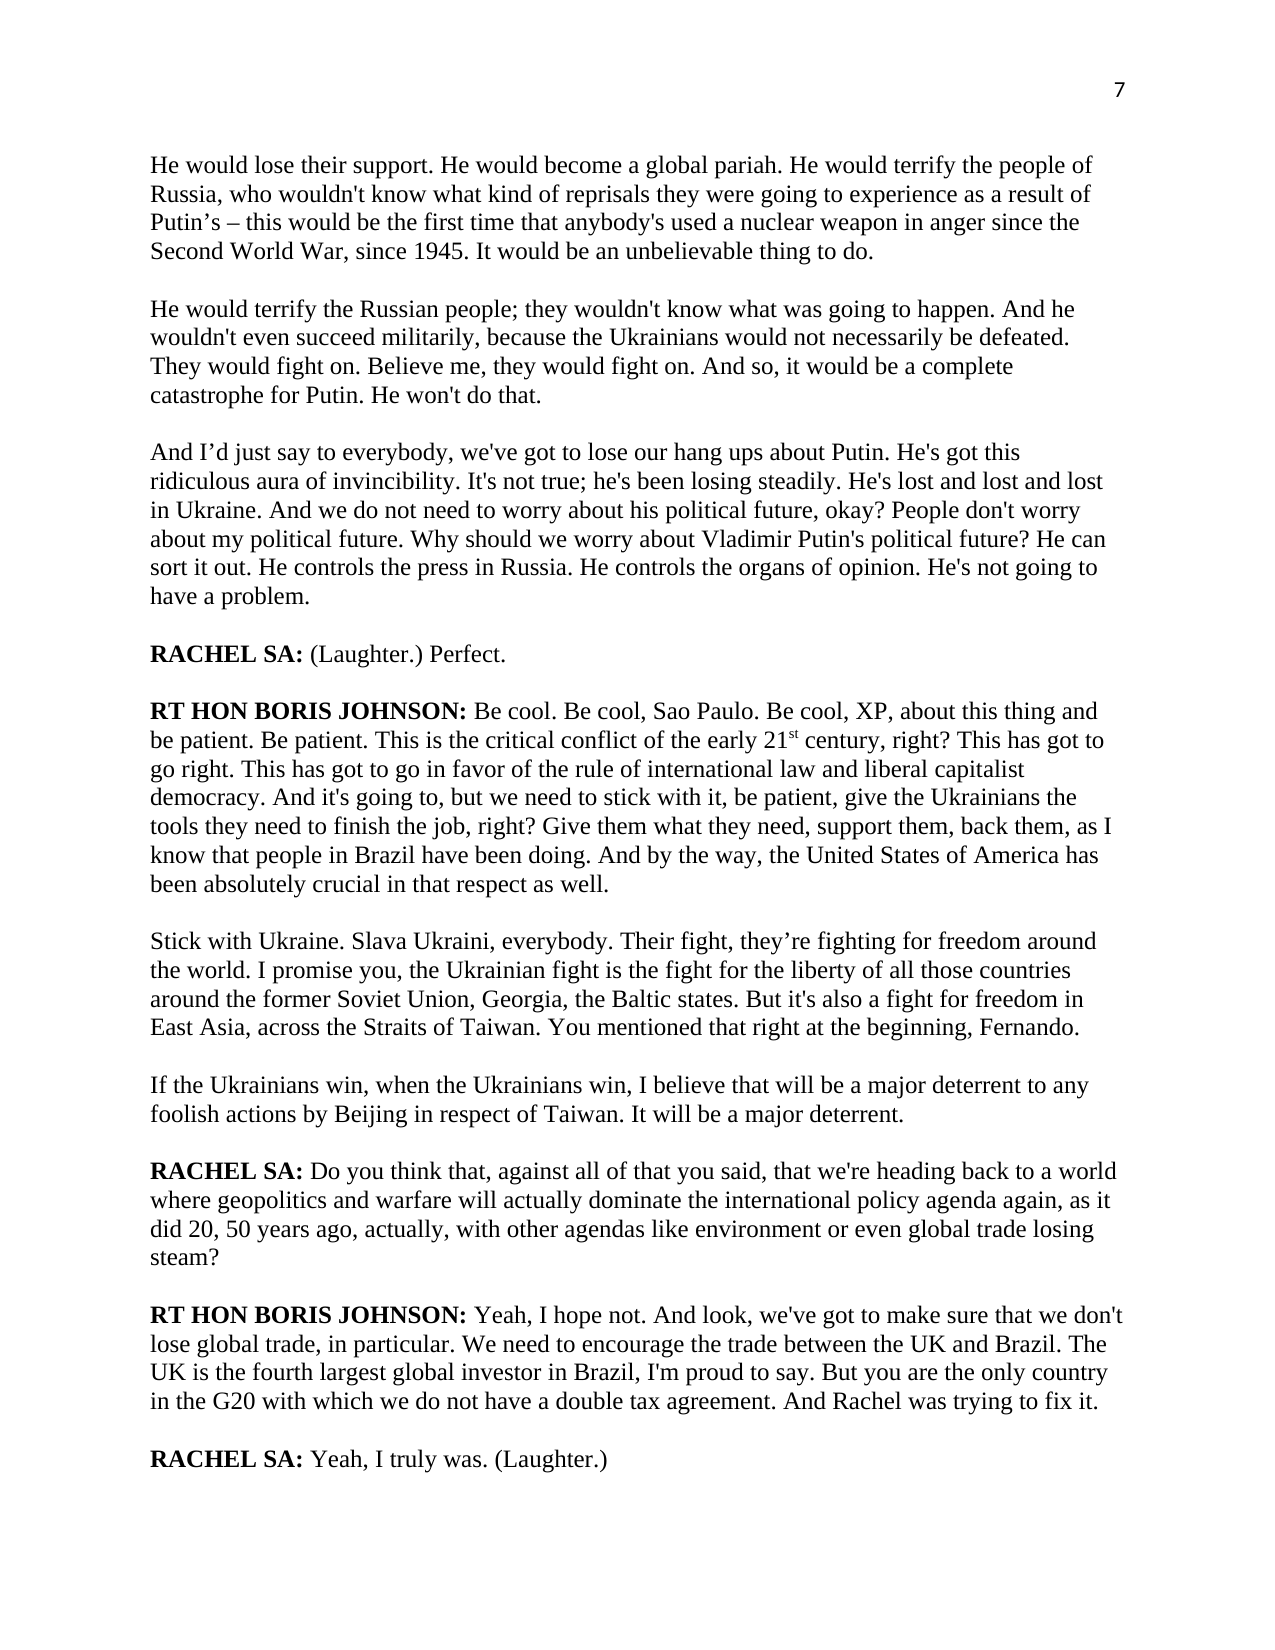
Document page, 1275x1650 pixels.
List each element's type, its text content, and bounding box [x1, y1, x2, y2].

text And I’d just say to everybody, we've got to lose our hang ups about Putin. He's got this ridiculous aura of invincibility. It's not true; he's been losing steadily. He's lost and lost and lost in Ukraine. And we do not need to worry about his political future, okay? People don't worry about my political future. Why should we worry about Vladimir Putin's political future? He can sort it out. He controls the press in Russia. He controls the organs of opinion. He's not going to have a problem. [150, 437, 1125, 610]
text He would lose their support. He would become a global pariah. He would terrify the people of Russia, who wouldn't know what kind of reprisals they were going to experience as a result of Putin’s – this would be the first time that anybody's used a nuclear weapon in anger since the Second World War, since 1945. It would be an unbelievable thing to do. [150, 150, 1125, 265]
text He would terrify the Russian people; they wouldn't know what was going to happen. And he wouldn't even succeed militarily, because the Ukrainians would not necessarily be defeated. They would fight on. Believe me, they would fight on. And so, it would be a complete catastrophe for Putin. He won't do that. [150, 294, 1125, 409]
text RT HON BORIS JOHNSON: Yeah, I hope not. And look, we've got to make sure that we don't lose global trade, in particular. We need to encourage the trade between the UK and Brazil. The UK is the fourth largest global investor in Brazil, I'm proud to say. But you are the only country in the G20 with which we do not have a double tax agreement. And Rachel was trying to fix it. [150, 1300, 1125, 1415]
text RT HON BORIS JOHNSON: Be cool. Be cool, Sao Paulo. Be cool, XP, about this thing and be patient. Be patient. This is the critical conflict of the early 21st century, right? This has got to go right. This has got to go in favor of the rule of international law and liberal capitalist democracy. And it's going to, but we need to stick with it, be patient, give the Ukrainians the tools they need to finish the job, right? Give them what they need, support them, back them, as I know that people in Brazil have been doing. And by the way, the United States of America has been absolutely crucial in that respect as well. [150, 696, 1125, 897]
text RACHEL SA: Do you think that, against all of that you said, that we're heading back to a world where geopolitics and warfare will actually dominate the international policy agenda again, as it did 20, 50 years ago, actually, with other agendas like environment or even global trade losing steam? [150, 1156, 1125, 1271]
text Stick with Ukraine. Slava Ukraini, everybody. Their fight, they’re fighting for freedom around the world. I promise you, the Ukrainian fight is the fight for the liberty of all those countries around the former Soviet Union, Georgia, the Baltic states. But it's also a fight for freedom in East Asia, across the Straits of Taiwan. You mentioned that right at the beginning, Fernando. [150, 926, 1125, 1041]
text RACHEL SA: Yeah, I truly was. (Laughter.) [150, 1444, 1125, 1472]
text If the Ukrainians win, when the Ukrainians win, I believe that will be a major deterrent to any foolish actions by Beijing in respect of Taiwan. It will be a major deterrent. [150, 1070, 1125, 1127]
text RACHEL SA: (Laughter.) Perfect. [150, 639, 1125, 667]
